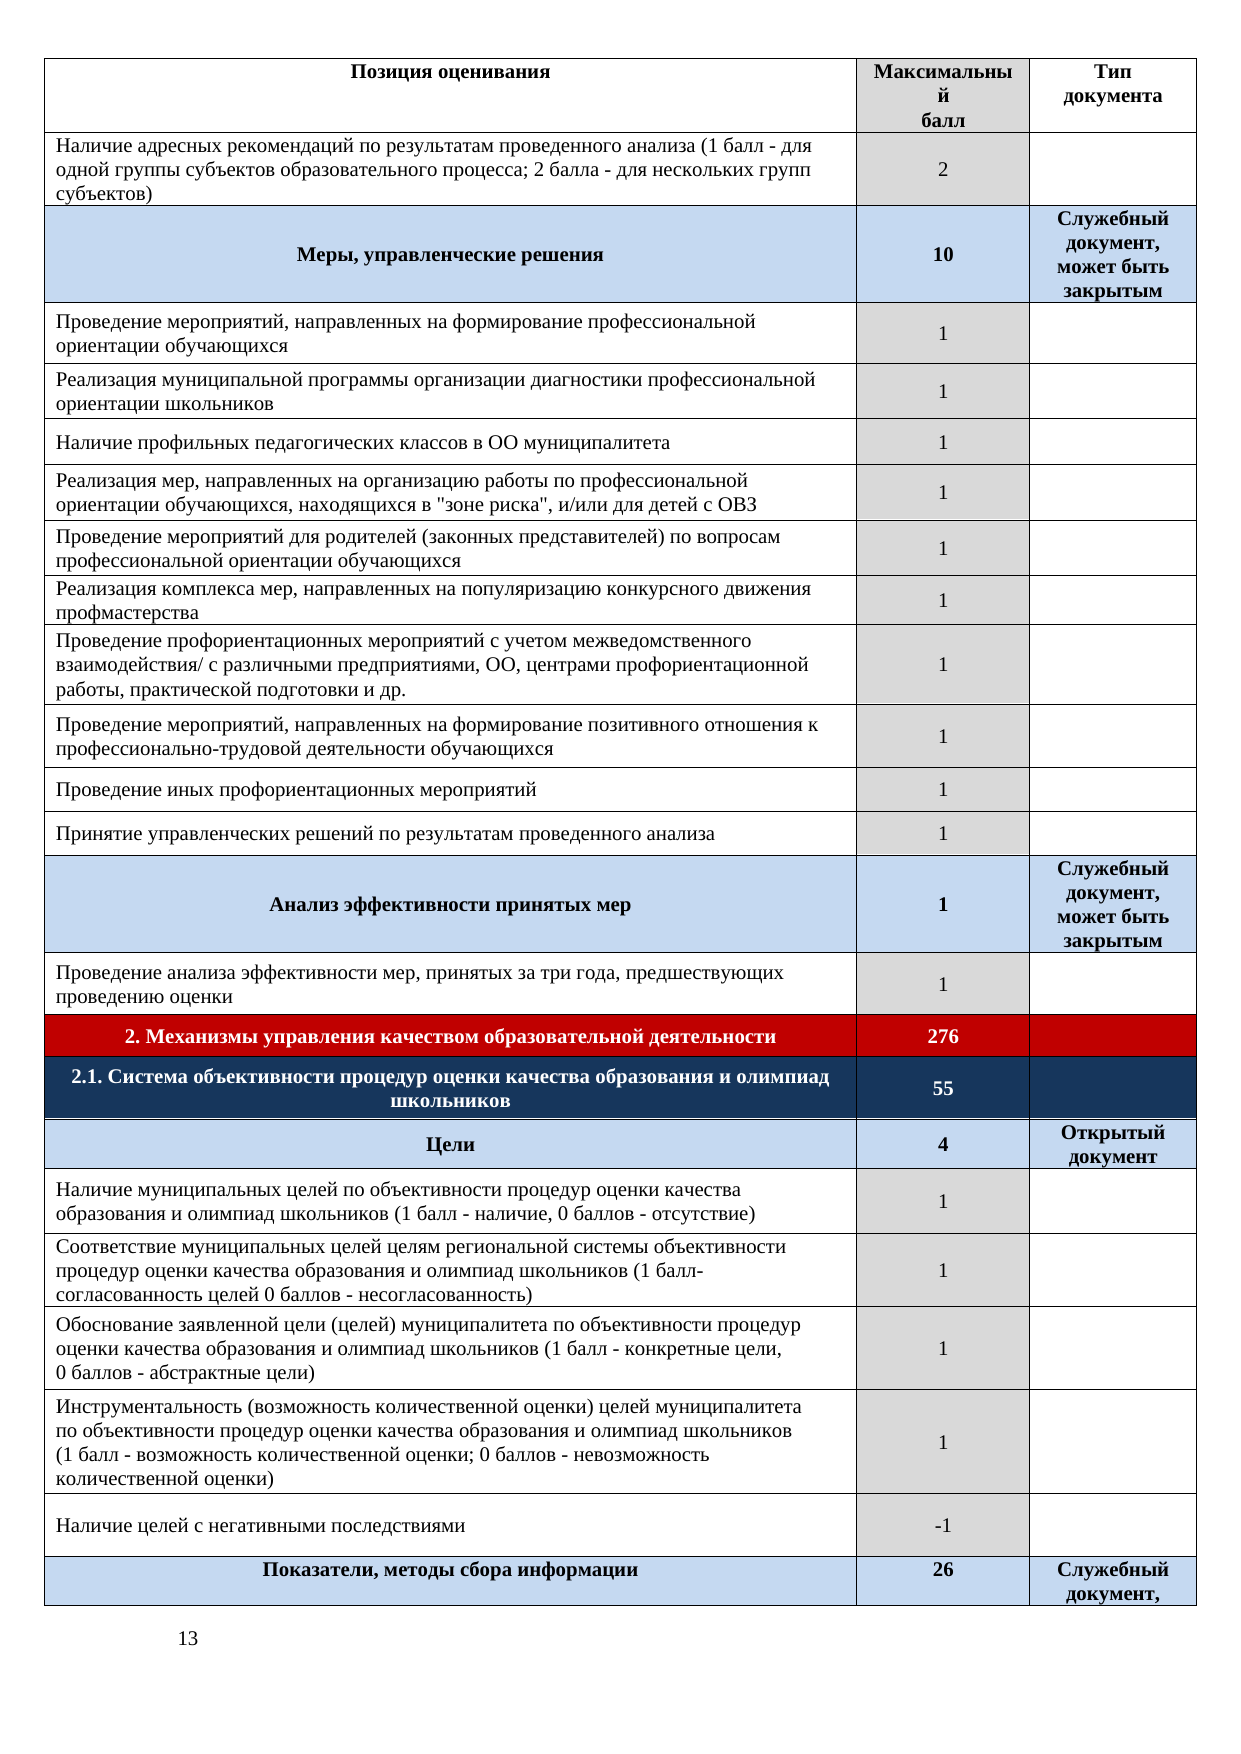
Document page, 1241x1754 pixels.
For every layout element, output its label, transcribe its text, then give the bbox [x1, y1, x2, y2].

table_cell 1 [857, 812, 1029, 854]
table_cell 1 [857, 521, 1029, 575]
table_cell 1 [857, 364, 1029, 418]
table_cell -1 [857, 1494, 1029, 1556]
table_cell 1 [857, 953, 1029, 1014]
table_header Позиция оценивания [45, 59, 856, 132]
table_cell [1030, 1057, 1196, 1118]
table_cell 26 [857, 1557, 1029, 1605]
table_cell 1 [857, 1169, 1029, 1233]
table_cell Наличие целей с негативными последствиями [45, 1494, 856, 1556]
table_cell 10 [857, 206, 1029, 302]
table_cell Наличие адресных рекомендаций по результатам проведенного анализа (1 балл - для одной группы субъектов образовательного процесса; 2 балла - для нескольких групп субъектов) [45, 133, 856, 205]
table_cell [1030, 1390, 1196, 1493]
table_cell Проведение мероприятий, направленных на формирование позитивного отношения к профессионально-трудовой деятельности обучающихся [45, 705, 856, 767]
table_cell [1030, 812, 1196, 854]
table_header Максимальный балл [857, 59, 1029, 132]
table_cell Проведение иных профориентационных мероприятий [45, 768, 856, 811]
table_cell [1030, 364, 1196, 418]
table_cell Открытый документ [1030, 1120, 1196, 1168]
table_cell Служебный документ, может быть закрытым [1030, 856, 1196, 952]
table_cell Меры, управленческие решения [45, 206, 856, 302]
table_cell Проведение мероприятий для родителей (законных представителей) по вопросам профессиональной ориентации обучающихся [45, 521, 856, 575]
table_cell [1030, 521, 1196, 575]
table_cell Проведение анализа эффективности мер, принятых за три года, предшествующих проведению оценки [45, 953, 856, 1014]
table_cell [1030, 625, 1196, 703]
table_cell 1 [857, 856, 1029, 952]
table_cell 1 [857, 1307, 1029, 1389]
table_cell [1030, 465, 1196, 519]
table_cell Служебный документ, может быть закрытым [1030, 206, 1196, 302]
table_cell [1030, 1234, 1196, 1306]
table_cell 4 [857, 1120, 1029, 1168]
table_cell 1 [857, 303, 1029, 363]
table_cell 276 [857, 1015, 1029, 1056]
table_cell 1 [857, 1234, 1029, 1306]
table_cell Обоснование заявленной цели (целей) муниципалитета по объективности процедур оценки качества образования и олимпиад школьников (1 балл - конкретные цели, 0 баллов - абстрактные цели) [45, 1307, 856, 1389]
table_cell [1030, 1169, 1196, 1233]
table_cell [1030, 705, 1196, 767]
table_cell [1030, 303, 1196, 363]
table_cell [1030, 1307, 1196, 1389]
table_cell [1030, 133, 1196, 205]
table_cell 1 [857, 705, 1029, 767]
table_cell Наличие профильных педагогических классов в ОО муниципалитета [45, 419, 856, 464]
table_cell 1 [857, 576, 1029, 624]
table_cell Реализация комплекса мер, направленных на популяризацию конкурсного движения профмастерства [45, 576, 856, 624]
table_cell Проведение профориентационных мероприятий с учетом межведомственного взаимодействия/ с различными предприятиями, ОО, центрами профориентационной работы, практической подготовки и др. [45, 625, 856, 703]
table_cell [1030, 768, 1196, 811]
table_cell [1030, 419, 1196, 464]
table_cell [1030, 953, 1196, 1014]
table_cell Инструментальность (возможность количественной оценки) целей муниципалитета по объективности процедур оценки качества образования и олимпиад школьников (1 балл - возможность количественной оценки; 0 баллов - невозможность количественной оценки) [45, 1390, 856, 1493]
table_cell Принятие управленческих решений по результатам проведенного анализа [45, 812, 856, 854]
table_cell 1 [857, 1390, 1029, 1493]
table_cell Анализ эффективности принятых мер [45, 856, 856, 952]
table_cell [1030, 576, 1196, 624]
table_cell Проведение мероприятий, направленных на формирование профессиональной ориентации обучающихся [45, 303, 856, 363]
table_cell 1 [857, 419, 1029, 464]
table_cell 1 [857, 465, 1029, 519]
table_cell 2. Механизмы управления качеством образовательной деятельности [45, 1015, 856, 1056]
table_cell [1030, 1015, 1196, 1056]
table_cell 1 [857, 768, 1029, 811]
table_cell 1 [857, 625, 1029, 703]
table_cell 2.1. Система объективности процедур оценки качества образования и олимпиад школьников [45, 1057, 856, 1118]
table_cell Наличие муниципальных целей по объективности процедур оценки качества образования и олимпиад школьников (1 балл - наличие, 0 баллов - отсутствие) [45, 1169, 856, 1233]
table_cell Соответствие муниципальных целей целям региональной системы объективности процедур оценки качества образования и олимпиад школьников (1 балл- согласованность целей 0 баллов - несогласованность) [45, 1234, 856, 1306]
table_cell 2 [857, 133, 1029, 205]
table_cell Реализация мер, направленных на организацию работы по профессиональной ориентации обучающихся, находящихся в "зоне риска", и/или для детей с ОВЗ [45, 465, 856, 519]
table_cell 55 [857, 1057, 1029, 1118]
table_header Тип документа [1030, 59, 1196, 132]
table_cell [45, 1557, 856, 1605]
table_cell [1030, 1557, 1196, 1605]
table_cell Цели [45, 1120, 856, 1168]
table_cell Реализация муниципальной программы организации диагностики профессиональной ориентации школьников [45, 364, 856, 418]
table_cell [1030, 1494, 1196, 1556]
